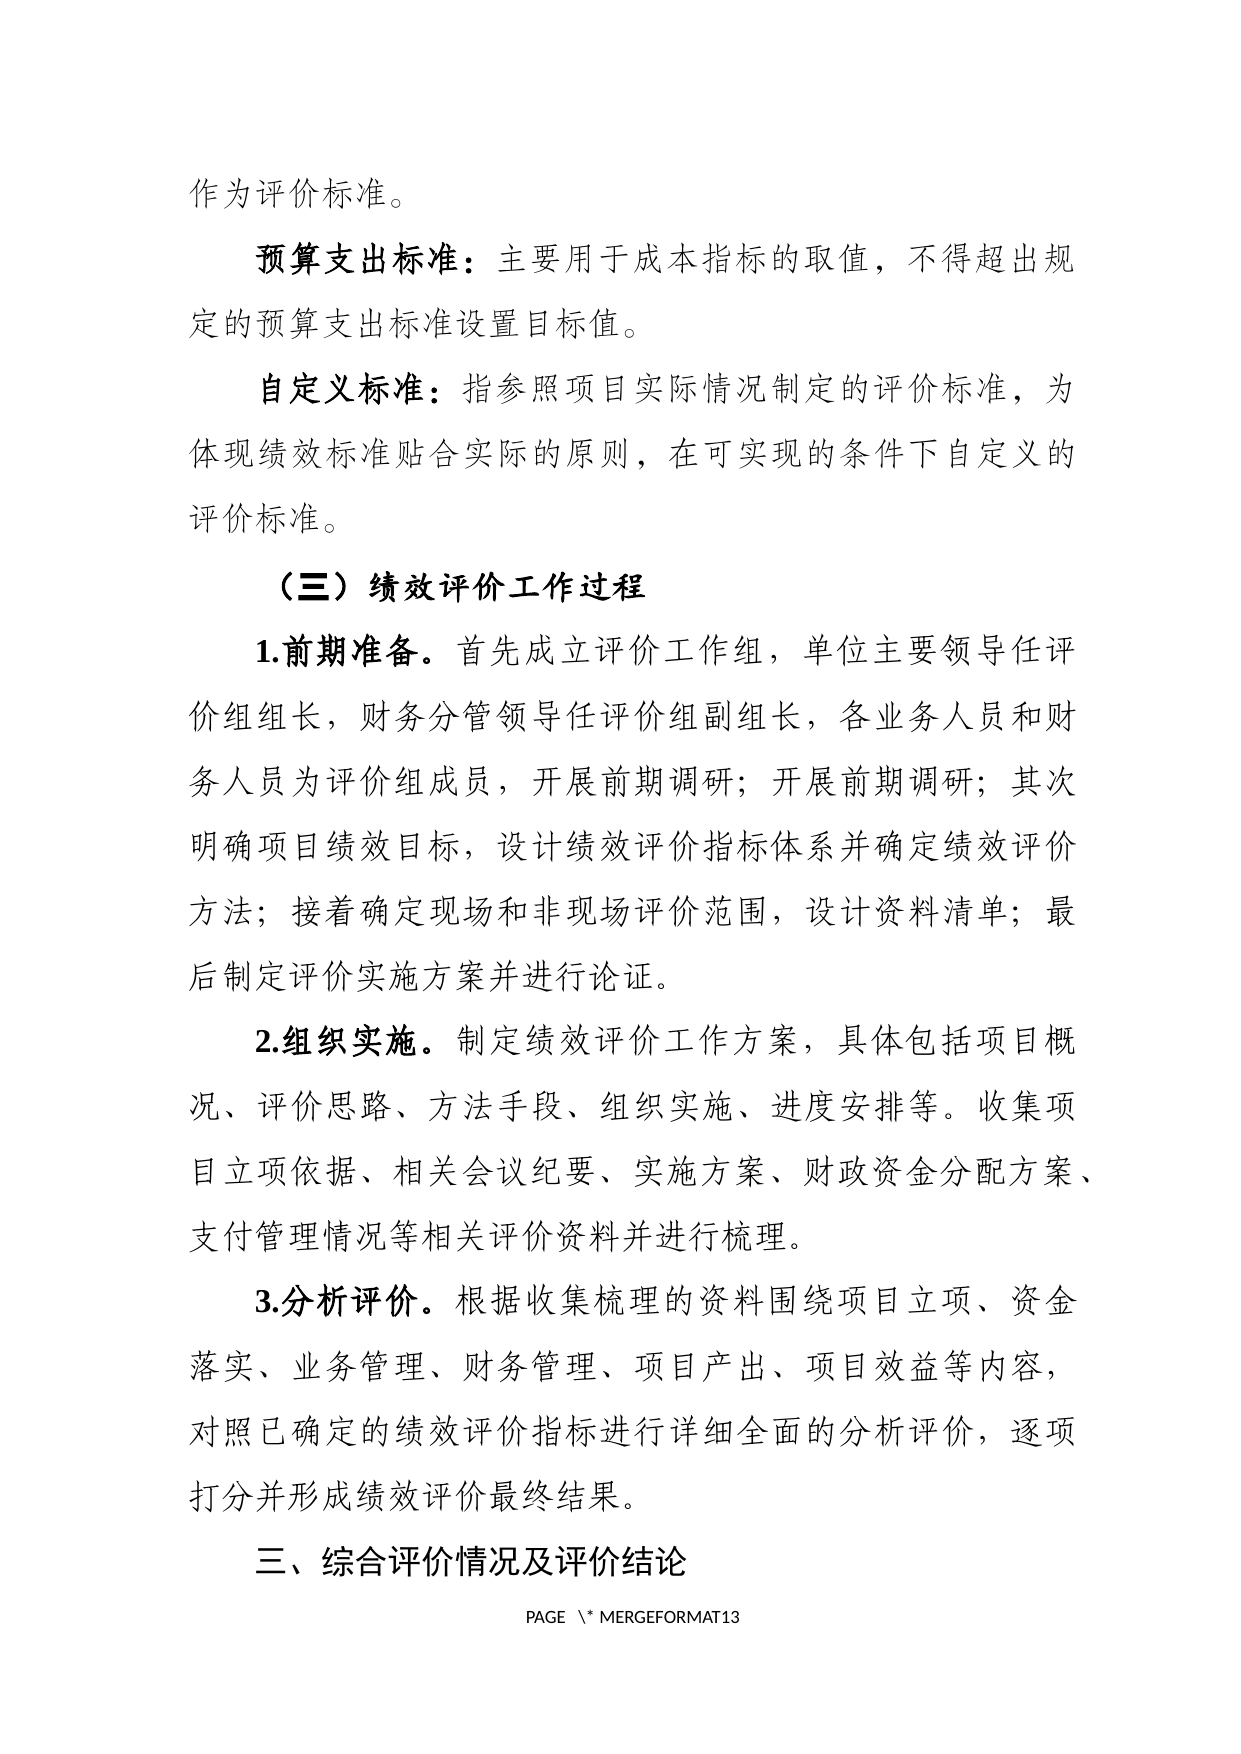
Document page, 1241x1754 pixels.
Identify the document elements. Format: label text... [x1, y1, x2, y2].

text 2.组织实施。制定绩效评价工作方案，具体包括项目概况、评价思路、方法手段、组织实施、进度安排等。收集项目立项依据、相关会议纪要、实施方案、财政资金分配方案、支付管理情况等相关评价资料并进行梳理。 [187, 1007, 1078, 1267]
text 3.分析评价。根据收集梳理的资料围绕项目立项、资金落实、业务管理、财务管理、项目产出、项目效益等内容，对照已确定的绩效评价指标进行详细全面的分析评价，逐项打分并形成绩效评价最终结果。 [187, 1267, 1078, 1527]
title 绩效评价工作过程 [187, 552, 1078, 617]
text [187, 162, 1078, 227]
list 综合评价情况及评价结论 [187, 1527, 1078, 1592]
text 1.前期准备。首先成立评价工作组，单位主要领导任评价组组长，财务分管领导任评价组副组长，各业务人员和财务人员为评价组成员，开展前期调研；开展前期调研；其次明确项目绩效目标，设计绩效评价指标体系并确定绩效评价方法；接着确定现场和非现场评价范围，设计资料清单；最后制定评价实施方案并进行论证。 [187, 617, 1078, 1007]
text 自定义标准：指参照项目实际情况制定的评价标准，为体现绩效标准贴合实际的原则，在可实现的条件下自定义的评价标准。 [187, 357, 1078, 552]
text 预算支出标准：主要用于成本指标的取值，不得超出规定的预算支出标准设置目标值。 [187, 227, 1078, 357]
